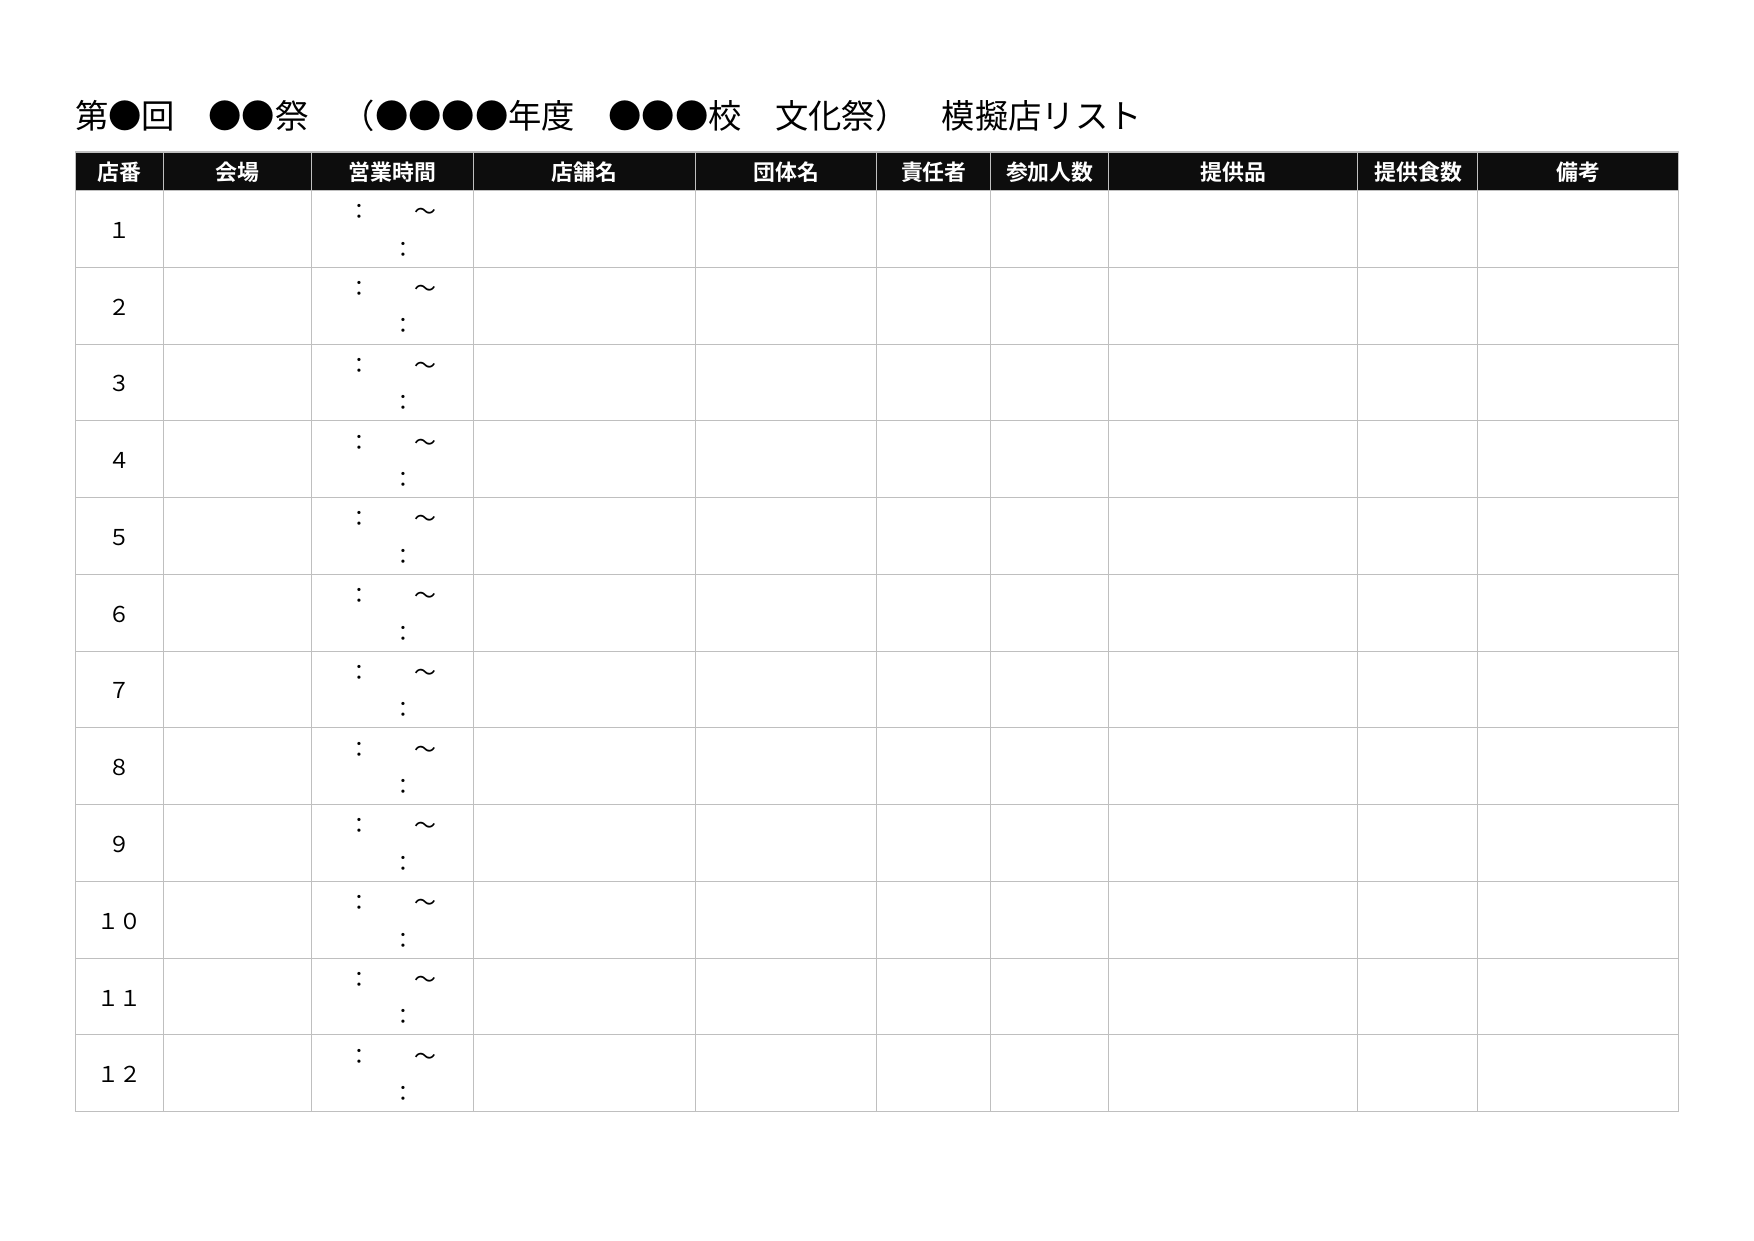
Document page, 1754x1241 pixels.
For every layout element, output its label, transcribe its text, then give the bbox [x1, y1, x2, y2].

table_cell [474, 805, 695, 881]
table_cell [696, 575, 876, 651]
table_cell [1358, 652, 1477, 727]
table_cell [877, 498, 990, 574]
table_cell [1358, 191, 1477, 267]
table_cell [877, 652, 990, 727]
table_cell [1109, 191, 1357, 267]
table_cell ： ～ ： [312, 652, 473, 727]
table_header 会場 [164, 153, 311, 190]
table_header 団体名 [696, 153, 876, 190]
table_cell [877, 191, 990, 267]
table_cell [991, 575, 1108, 651]
table_cell ４ [76, 421, 163, 497]
table_cell [1478, 421, 1678, 497]
text 第●回 ●●祭 （●●●●年度 ●●●校 文化祭） 模擬店リスト [75, 76, 1679, 151]
table_cell [1358, 728, 1477, 804]
table_cell [1109, 652, 1357, 727]
table_cell [164, 1035, 311, 1111]
table_cell [696, 421, 876, 497]
table_cell [991, 1035, 1108, 1111]
table_cell [991, 498, 1108, 574]
table_cell [474, 575, 695, 651]
table_cell [877, 959, 990, 1034]
table_cell [696, 959, 876, 1034]
table_cell [991, 882, 1108, 958]
table_cell [1109, 728, 1357, 804]
table_cell [1109, 345, 1357, 420]
table_cell [877, 345, 990, 420]
table_cell [1358, 575, 1477, 651]
table_cell [1478, 191, 1678, 267]
table_cell [991, 959, 1108, 1034]
table_header 責任者 [877, 153, 990, 190]
table_cell ： ～ ： [312, 345, 473, 420]
table_cell [696, 345, 876, 420]
table_cell [164, 191, 311, 267]
table_cell [877, 421, 990, 497]
table_cell ２ [76, 268, 163, 343]
table_cell [474, 959, 695, 1034]
table_cell [696, 268, 876, 343]
table_cell １２ [76, 1035, 163, 1111]
table_cell ５ [76, 498, 163, 574]
table_cell [474, 652, 695, 727]
table_cell ９ [76, 805, 163, 881]
table_cell [877, 882, 990, 958]
table_cell [1109, 805, 1357, 881]
table_cell [1109, 1035, 1357, 1111]
table_cell [164, 421, 311, 497]
table_cell [696, 728, 876, 804]
table_header 提供食数 [1358, 153, 1477, 190]
table_cell [696, 498, 876, 574]
table_cell [164, 268, 311, 343]
table_cell [164, 959, 311, 1034]
table_cell [877, 728, 990, 804]
table_cell [1109, 575, 1357, 651]
table_header 参加人数 [991, 153, 1108, 190]
table_cell [474, 498, 695, 574]
table_cell ７ [76, 652, 163, 727]
table_cell [164, 882, 311, 958]
table_cell ： ～ ： [312, 805, 473, 881]
table_cell [164, 345, 311, 420]
table_cell ８ [76, 728, 163, 804]
table_cell [696, 805, 876, 881]
table_cell ： ～ ： [312, 268, 473, 343]
table_cell [1109, 882, 1357, 958]
table_cell [164, 728, 311, 804]
table_cell [1109, 959, 1357, 1034]
table_header 店舗名 [474, 153, 695, 190]
table_cell ： ～ ： [312, 191, 473, 267]
table_cell [1358, 805, 1477, 881]
table_cell [1109, 268, 1357, 343]
table_cell [1109, 498, 1357, 574]
table_cell [1358, 268, 1477, 343]
table_cell [877, 1035, 990, 1111]
table_cell [991, 421, 1108, 497]
table_cell ： ～ ： [312, 1035, 473, 1111]
table_cell [991, 728, 1108, 804]
table_cell [474, 345, 695, 420]
table_cell ： ～ ： [312, 421, 473, 497]
table_cell [1358, 959, 1477, 1034]
table_cell [1478, 959, 1678, 1034]
table_cell [164, 805, 311, 881]
table_cell ： ～ ： [312, 728, 473, 804]
table_cell [1358, 882, 1477, 958]
table_cell [474, 1035, 695, 1111]
table_cell [1478, 652, 1678, 727]
table_cell [1478, 575, 1678, 651]
table_cell ： ～ ： [312, 498, 473, 574]
table_cell ： ～ ： [312, 959, 473, 1034]
table_cell [877, 805, 990, 881]
table_cell [696, 652, 876, 727]
table_cell １１ [76, 959, 163, 1034]
table_cell ３ [76, 345, 163, 420]
table_cell [696, 1035, 876, 1111]
table_cell [474, 882, 695, 958]
table_cell [474, 421, 695, 497]
table_cell [696, 882, 876, 958]
table_cell [991, 805, 1108, 881]
table_cell [696, 191, 876, 267]
table_cell [1358, 345, 1477, 420]
table_cell [164, 575, 311, 651]
table_header 営業時間 [312, 153, 473, 190]
table_cell [1478, 805, 1678, 881]
table_cell [991, 268, 1108, 343]
table_cell [1478, 1035, 1678, 1111]
table_cell [1358, 421, 1477, 497]
table_cell [474, 268, 695, 343]
table_header 店番 [76, 153, 163, 190]
table_cell [474, 728, 695, 804]
table_cell [991, 652, 1108, 727]
table_cell １０ [76, 882, 163, 958]
table_cell [991, 191, 1108, 267]
table_header 提供品 [1109, 153, 1357, 190]
table_cell [1478, 498, 1678, 574]
table_cell [164, 652, 311, 727]
table_cell ６ [76, 575, 163, 651]
table_cell [1478, 728, 1678, 804]
table_cell [474, 191, 695, 267]
table_cell [1358, 498, 1477, 574]
table_cell １ [76, 191, 163, 267]
table_cell ： ～ ： [312, 575, 473, 651]
table_header 備考 [1478, 153, 1678, 190]
table_cell [991, 345, 1108, 420]
table_cell [877, 268, 990, 343]
table_cell [1478, 268, 1678, 343]
table_cell [877, 575, 990, 651]
table_cell [1478, 882, 1678, 958]
table_cell [164, 498, 311, 574]
table_cell ： ～ ： [312, 882, 473, 958]
table_cell [1109, 421, 1357, 497]
table_cell [1358, 1035, 1477, 1111]
table_cell [1478, 345, 1678, 420]
